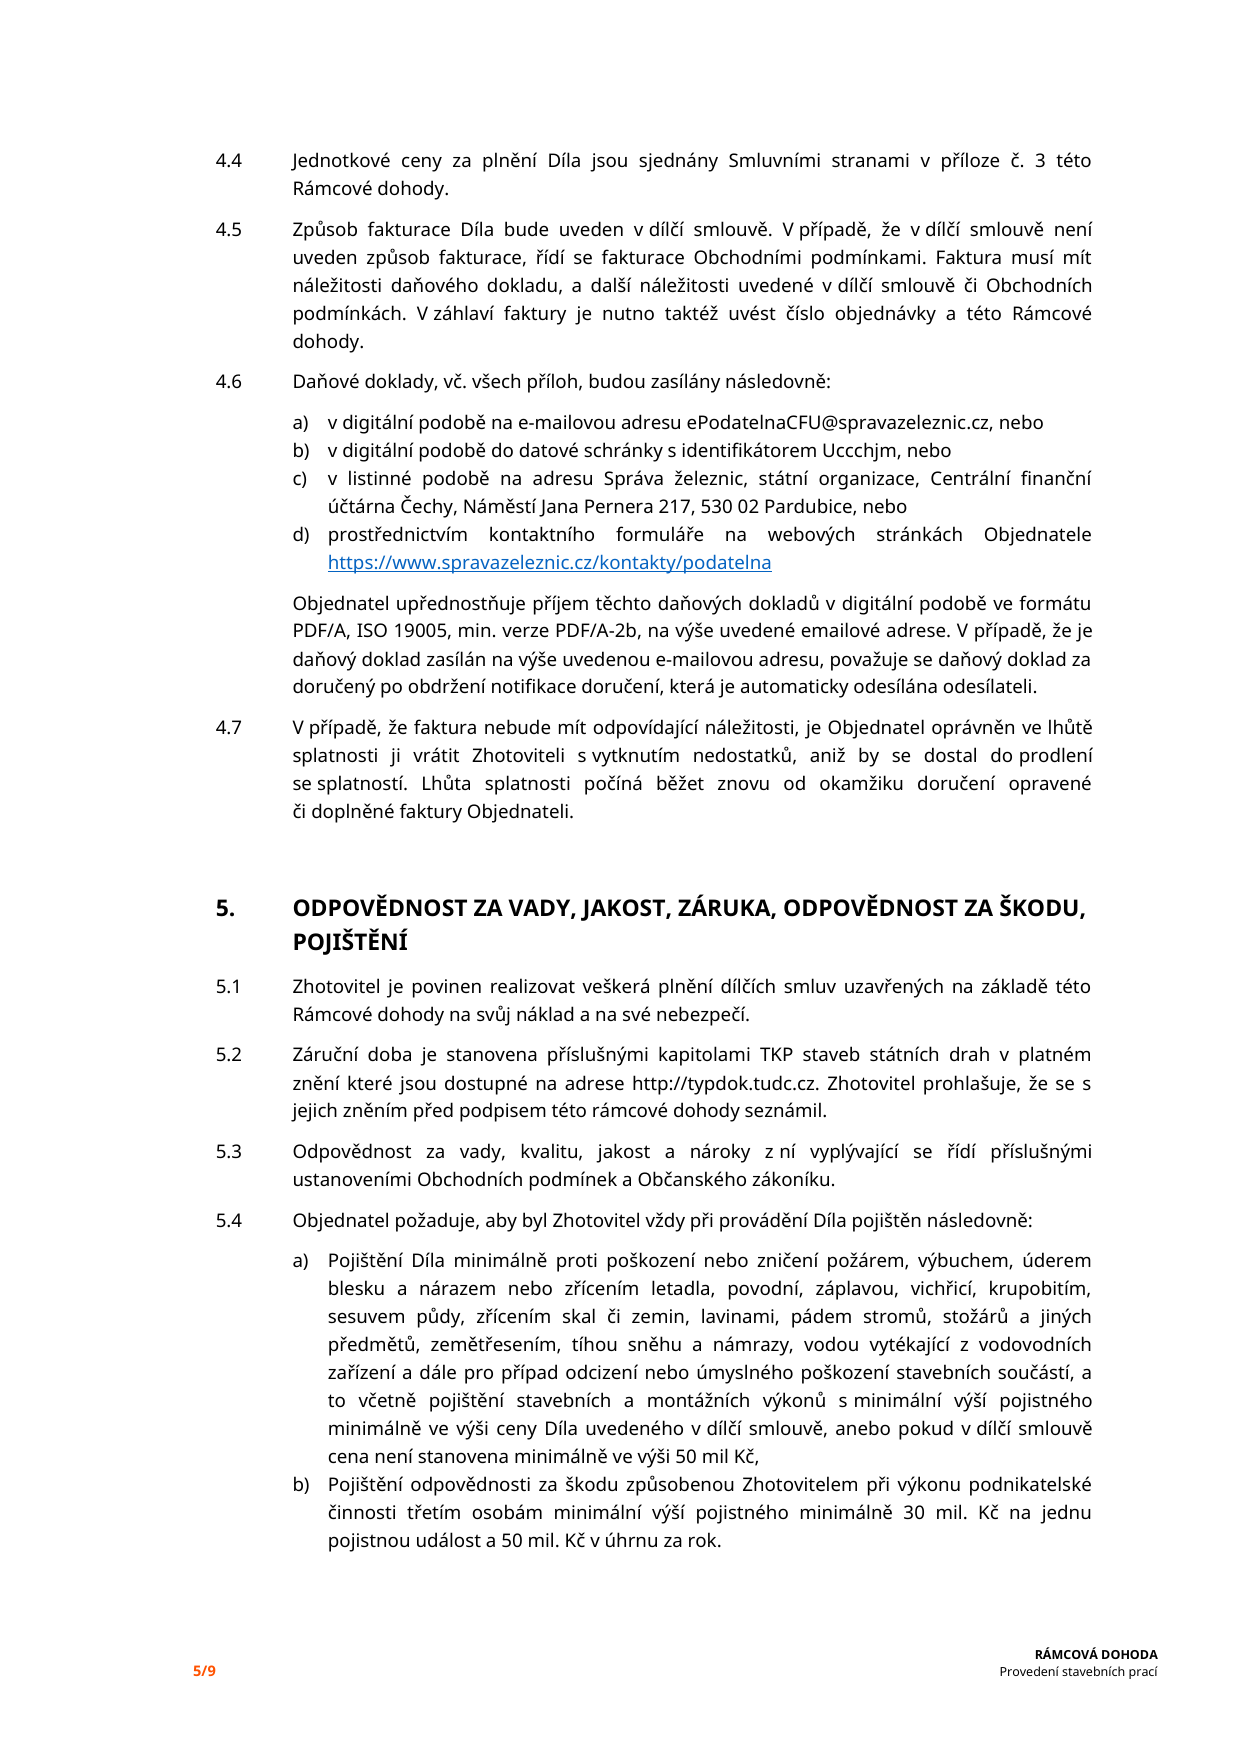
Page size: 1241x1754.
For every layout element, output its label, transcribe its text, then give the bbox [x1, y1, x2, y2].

text Zhotovitel je povinen realizovat veškerá plnění dílčích smluv uzavřených na základě této Rámcové dohody na svůj náklad a na své nebezpečí. [216, 973, 1093, 1027]
text v digitální podobě do datové schránky s identifikátorem Uccchjm, nebo [292, 437, 1093, 463]
list v digitální podobě na e-mailovou adresu ePodatelnaCFU@spravazeleznic.cz, nebo [292, 409, 1093, 435]
text Jednotkové ceny za plnění Díla jsou sjednány Smluvními stranami v příloze č. 3 této Rámcové dohody. [216, 147, 1093, 201]
text Záruční doba je stanovena příslušnými kapitolami TKP staveb státních drah v platném znění které jsou dostupné na adrese http://typdok.tudc.cz. Zhotovitel prohlašuje, že se s jejich zněním před podpisem této rámcové dohody seznámil. [216, 1042, 1093, 1123]
text ODPOVĚDNOST ZA VADY, JAKOST, ZÁRUKA, ODPOVĚDNOST ZA ŠKODU, POJIŠTĚNÍ [216, 892, 1093, 958]
text Způsob fakturace Díla bude uveden v dílčí smlouvě. V případě, že v dílčí smlouvě není uveden způsob fakturace, řídí se fakturace Obchodními podmínkami. Faktura musí mít náležitosti daňového dokladu, a další náležitosti uvedené v dílčí smlouvě či Obchodních podmínkách. V záhlaví faktury je nutno taktéž uvést číslo objednávky a této Rámcové dohody. [216, 216, 1093, 354]
text Pojištění odpovědnosti za škodu způsobenou Zhotovitelem při výkonu podnikatelské činnosti třetím osobám minimální výší pojistného minimálně 30 mil. Kč na jednu pojistnou událost a 50 mil. Kč v úhrnu za rok. [292, 1472, 1093, 1553]
text V případě, že faktura nebude mít odpovídající náležitosti, je Objednatel oprávněn ve lhůtě splatnosti ji vrátit Zhotoviteli s vytknutím nedostatků, aniž by se dostal do prodlení se splatností. Lhůta splatnosti počíná běžet znovu od okamžiku doručení opravené či doplněné faktury Objednateli. [216, 714, 1093, 824]
text Odpovědnost za vady, kvalitu, jakost a nároky z ní vyplývající se řídí příslušnými ustanoveními Obchodních podmínek a Občanského zákoníku. [216, 1138, 1093, 1192]
text Objednatel požaduje, aby byl Zhotovitel vždy při provádění Díla pojištěn následovně: [216, 1207, 1093, 1232]
list Pojištění Díla minimálně proti poškození nebo zničení požárem, výbuchem, úderem blesku a nárazem nebo zřícením letadla, povodní, záplavou, vichřicí, krupobitím, sesuvem půdy, zřícením skal či zemin, lavinami, pádem stromů, stožárů a jiných předmětů, zemětřesením, tíhou sněhu a námrazy, vodou vytékající z vodovodních zařízení a dále pro případ odcizení nebo úmyslného poškození stavebních součástí, a to včetně pojištění stavebních a montážních výkonů s minimální výší pojistného minimálně ve výši ceny Díla uvedeného v dílčí smlouvě, anebo pokud v dílčí smlouvě cena není stanovena minimálně ve výši 50 mil Kč, [292, 1247, 1093, 1469]
text v listinné podobě na adresu Správa železnic, státní organizace, Centrální finanční účtárna Čechy, Náměstí Jana Pernera 217, 530 02 Pardubice, nebo [292, 465, 1093, 519]
text Objednatel upřednostňuje příjem těchto daňových dokladů v digitální podobě ve formátu PDF/A, ISO 19005, min. verze PDF/A-2b, na výše uvedené emailové adrese. V případě, že je daňový doklad zasílán na výše uvedenou e-mailovou adresu, považuje se daňový doklad za doručený po obdržení notifikace doručení, která je automaticky odesílána odesílateli. [292, 590, 1093, 699]
text prostřednictvím kontaktního formuláře na webových stránkách Objednatele https://www.spravazeleznic.cz/kontakty/podatelna [292, 521, 1093, 575]
text Daňové doklady, vč. všech příloh, budou zasílány následovně: [216, 369, 1093, 394]
